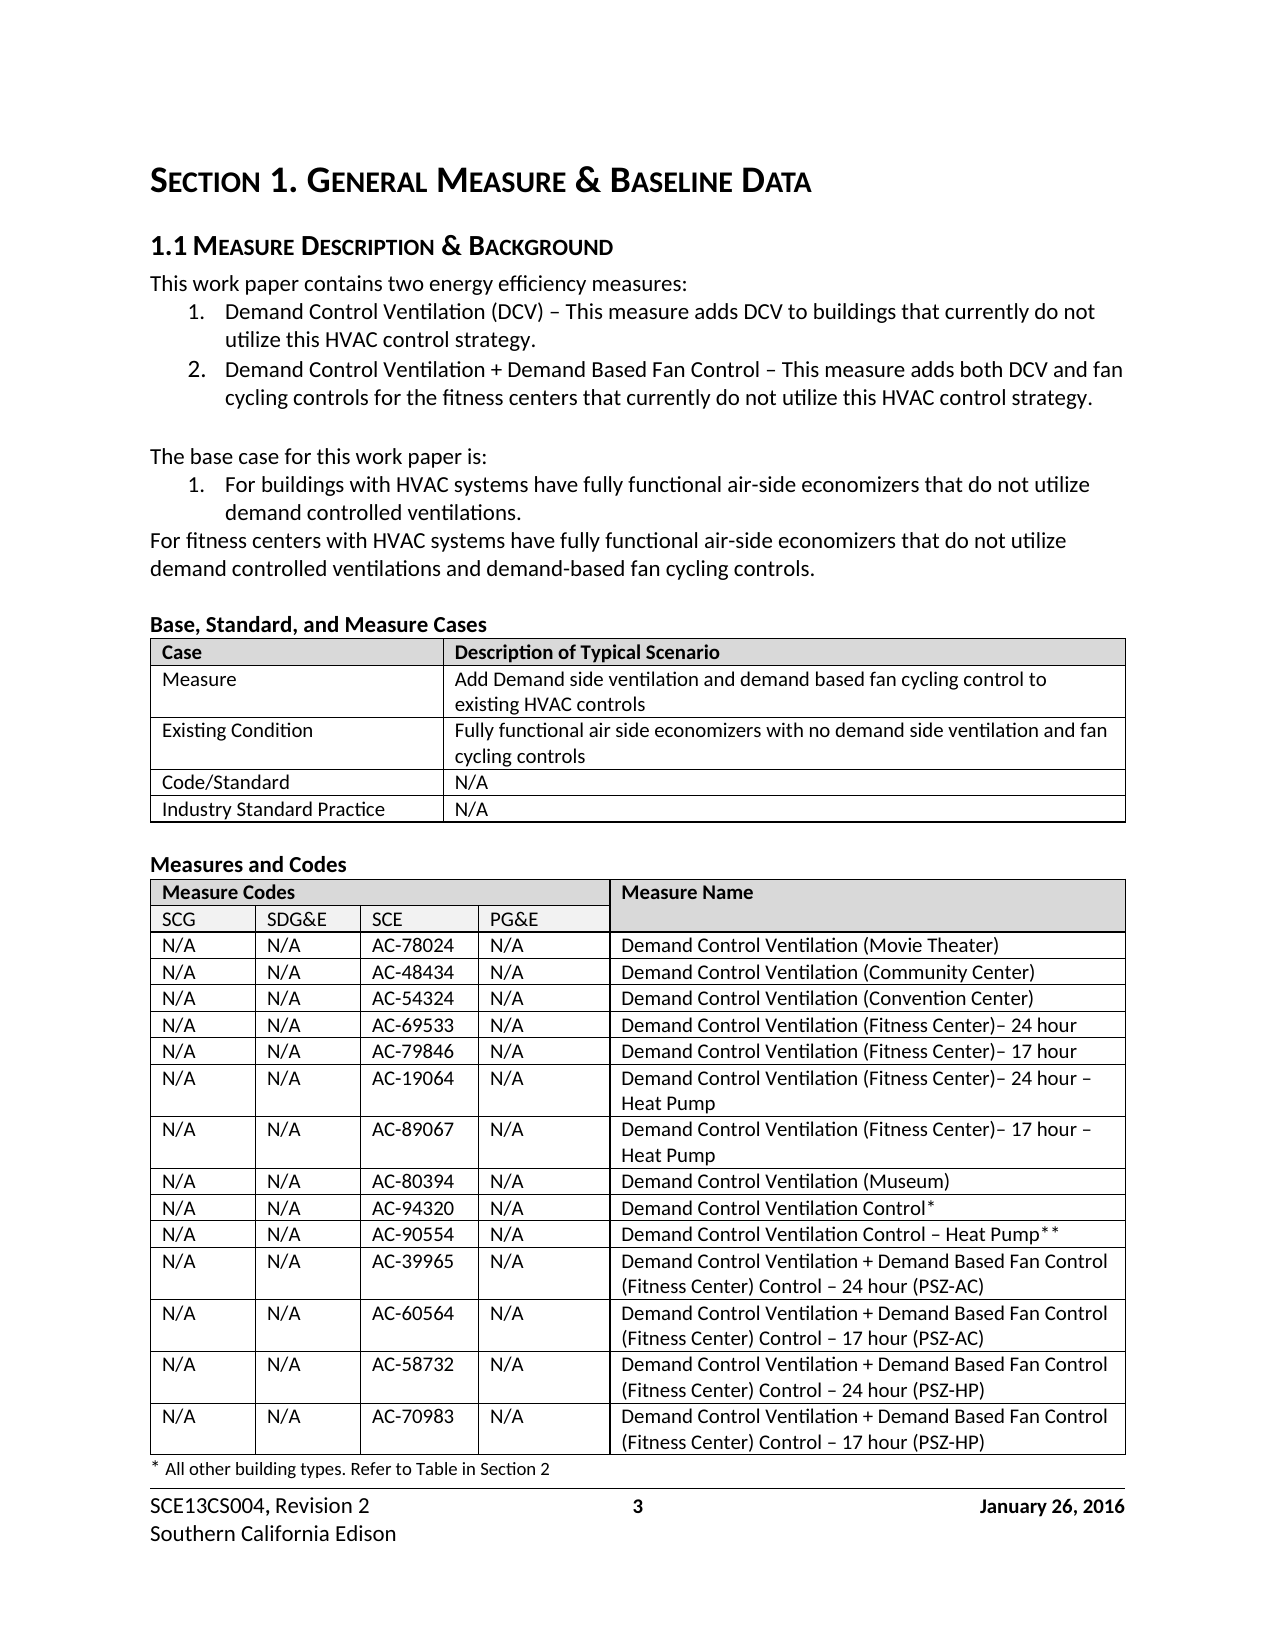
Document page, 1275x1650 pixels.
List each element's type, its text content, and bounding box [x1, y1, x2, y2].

table_cell N/A [151, 1012, 255, 1037]
table_cell N/A [479, 1117, 609, 1167]
table_cell N/A [479, 933, 609, 958]
table_cell N/A [479, 1195, 609, 1220]
table_header Case [151, 639, 443, 665]
text This work paper contains two energy efficiency measures: [150, 269, 1125, 297]
table_cell N/A [151, 1248, 255, 1299]
table_cell N/A [479, 1404, 609, 1454]
table_cell N/A [151, 1352, 255, 1402]
table_cell Code/Standard [151, 770, 443, 795]
table_cell Demand Control Ventilation Control – Heat Pump** [611, 1221, 1125, 1247]
table_cell Demand Control Ventilation + Demand Based Fan Control (Fitness Center) Control – 24 hour (PSZ-AC) [611, 1248, 1125, 1299]
table_cell N/A [151, 985, 255, 1011]
table_cell N/A [444, 770, 1125, 795]
table_cell Measure [151, 666, 443, 717]
table_cell AC-48434 [361, 959, 478, 984]
table_cell PG&E [479, 906, 609, 931]
table_header Description of Typical Scenario [444, 639, 1125, 665]
table_cell Existing Condition [151, 718, 443, 768]
table_cell AC-79846 [361, 1038, 478, 1064]
table_cell N/A [256, 1117, 360, 1167]
table_cell Demand Control Ventilation (Fitness Center)– 17 hour – Heat Pump [611, 1117, 1125, 1167]
table_cell AC-80394 [361, 1169, 478, 1194]
table_cell N/A [256, 1065, 360, 1116]
table_cell AC-39965 [361, 1248, 478, 1299]
table_cell N/A [256, 1169, 360, 1194]
table_cell N/A [151, 1117, 255, 1167]
table_cell N/A [479, 1065, 609, 1116]
table_cell N/A [151, 1065, 255, 1116]
table_cell Demand Control Ventilation (Museum) [611, 1169, 1125, 1194]
table_cell N/A [151, 1404, 255, 1454]
list Demand Control Ventilation (DCV) – This measure adds DCV to buildings that currently do not utilize this HVAC control strategy. [187, 297, 1125, 353]
table_cell N/A [479, 1169, 609, 1194]
text Measures and Codes [150, 850, 1125, 878]
table_cell AC-94320 [361, 1195, 478, 1220]
subtitle Measure Description & Background [150, 227, 1125, 263]
table_cell Demand Control Ventilation (Convention Center) [611, 985, 1125, 1011]
table_cell N/A [256, 1012, 360, 1037]
table_cell N/A [479, 959, 609, 984]
table_cell N/A [256, 1248, 360, 1299]
table_cell N/A [479, 985, 609, 1011]
table_header Measure Name [611, 880, 1125, 931]
table_cell Demand Control Ventilation + Demand Based Fan Control (Fitness Center) Control – 17 hour (PSZ-AC) [611, 1300, 1125, 1351]
table_cell Fully functional air side economizers with no demand side ventilation and fan cycling controls [444, 718, 1125, 768]
table_cell Demand Control Ventilation Control* [611, 1195, 1125, 1220]
table_cell N/A [444, 796, 1125, 821]
table_header Measure Codes [151, 880, 609, 905]
table_cell N/A [151, 959, 255, 984]
table_cell N/A [256, 985, 360, 1011]
table_cell Demand Control Ventilation + Demand Based Fan Control (Fitness Center) Control – 17 hour (PSZ-HP) [611, 1404, 1125, 1454]
table_cell Demand Control Ventilation + Demand Based Fan Control (Fitness Center) Control – 24 hour (PSZ-HP) [611, 1352, 1125, 1402]
table_cell AC-19064 [361, 1065, 478, 1116]
table_cell AC-70983 [361, 1404, 478, 1454]
table_cell N/A [256, 1300, 360, 1351]
table_cell AC-58732 [361, 1352, 478, 1402]
table_cell N/A [256, 933, 360, 958]
table_cell Demand Control Ventilation (Fitness Center)– 24 hour [611, 1012, 1125, 1037]
table_cell AC-90554 [361, 1221, 478, 1247]
table_cell N/A [479, 1038, 609, 1064]
text The base case for this work paper is: [150, 442, 1125, 470]
table_cell N/A [479, 1300, 609, 1351]
table_cell N/A [479, 1012, 609, 1037]
table_cell N/A [256, 1038, 360, 1064]
table_cell Add Demand side ventilation and demand based fan cycling control to existing HVAC controls [444, 666, 1125, 717]
table_cell N/A [151, 1169, 255, 1194]
table_cell N/A [479, 1352, 609, 1402]
table_cell AC-60564 [361, 1300, 478, 1351]
table_cell N/A [256, 1195, 360, 1220]
table_cell N/A [151, 933, 255, 958]
table_cell SCG [151, 906, 255, 931]
table_cell AC-89067 [361, 1117, 478, 1167]
table_cell Demand Control Ventilation (Community Center) [611, 959, 1125, 984]
list For buildings with HVAC systems have fully functional air-side economizers that do not utilize demand controlled ventilations. [187, 470, 1125, 526]
table_cell N/A [151, 1221, 255, 1247]
table_cell SDG&E [256, 906, 360, 931]
text * All other building types. Refer to Table in Section 2 [150, 1455, 1125, 1481]
table_cell N/A [479, 1221, 609, 1247]
table_cell Demand Control Ventilation (Movie Theater) [611, 933, 1125, 958]
table_cell Demand Control Ventilation (Fitness Center)– 24 hour – Heat Pump [611, 1065, 1125, 1116]
table_cell N/A [256, 1221, 360, 1247]
table_cell Demand Control Ventilation (Fitness Center)– 17 hour [611, 1038, 1125, 1064]
table_cell SCE [361, 906, 478, 931]
text For fitness centers with HVAC systems have fully functional air-side economizers that do not utilize demand controlled ventilations and demand-based fan cycling controls. [150, 526, 1125, 582]
table_cell N/A [151, 1038, 255, 1064]
subtitle Section 1. General Measure & Baseline Data [150, 156, 1125, 202]
table_cell N/A [479, 1248, 609, 1299]
table_cell N/A [256, 959, 360, 984]
table_cell N/A [151, 1195, 255, 1220]
table_cell AC-54324 [361, 985, 478, 1011]
list Demand Control Ventilation + Demand Based Fan Control – This measure adds both DCV and fan cycling controls for the fitness centers that currently do not utilize this HVAC control strategy. [187, 353, 1125, 412]
text Base, Standard, and Measure Cases [150, 610, 1125, 638]
table_cell Industry Standard Practice [151, 796, 443, 821]
table_cell N/A [256, 1404, 360, 1454]
table_cell N/A [256, 1352, 360, 1402]
table_cell N/A [151, 1300, 255, 1351]
table_cell AC-78024 [361, 933, 478, 958]
table_cell AC-69533 [361, 1012, 478, 1037]
